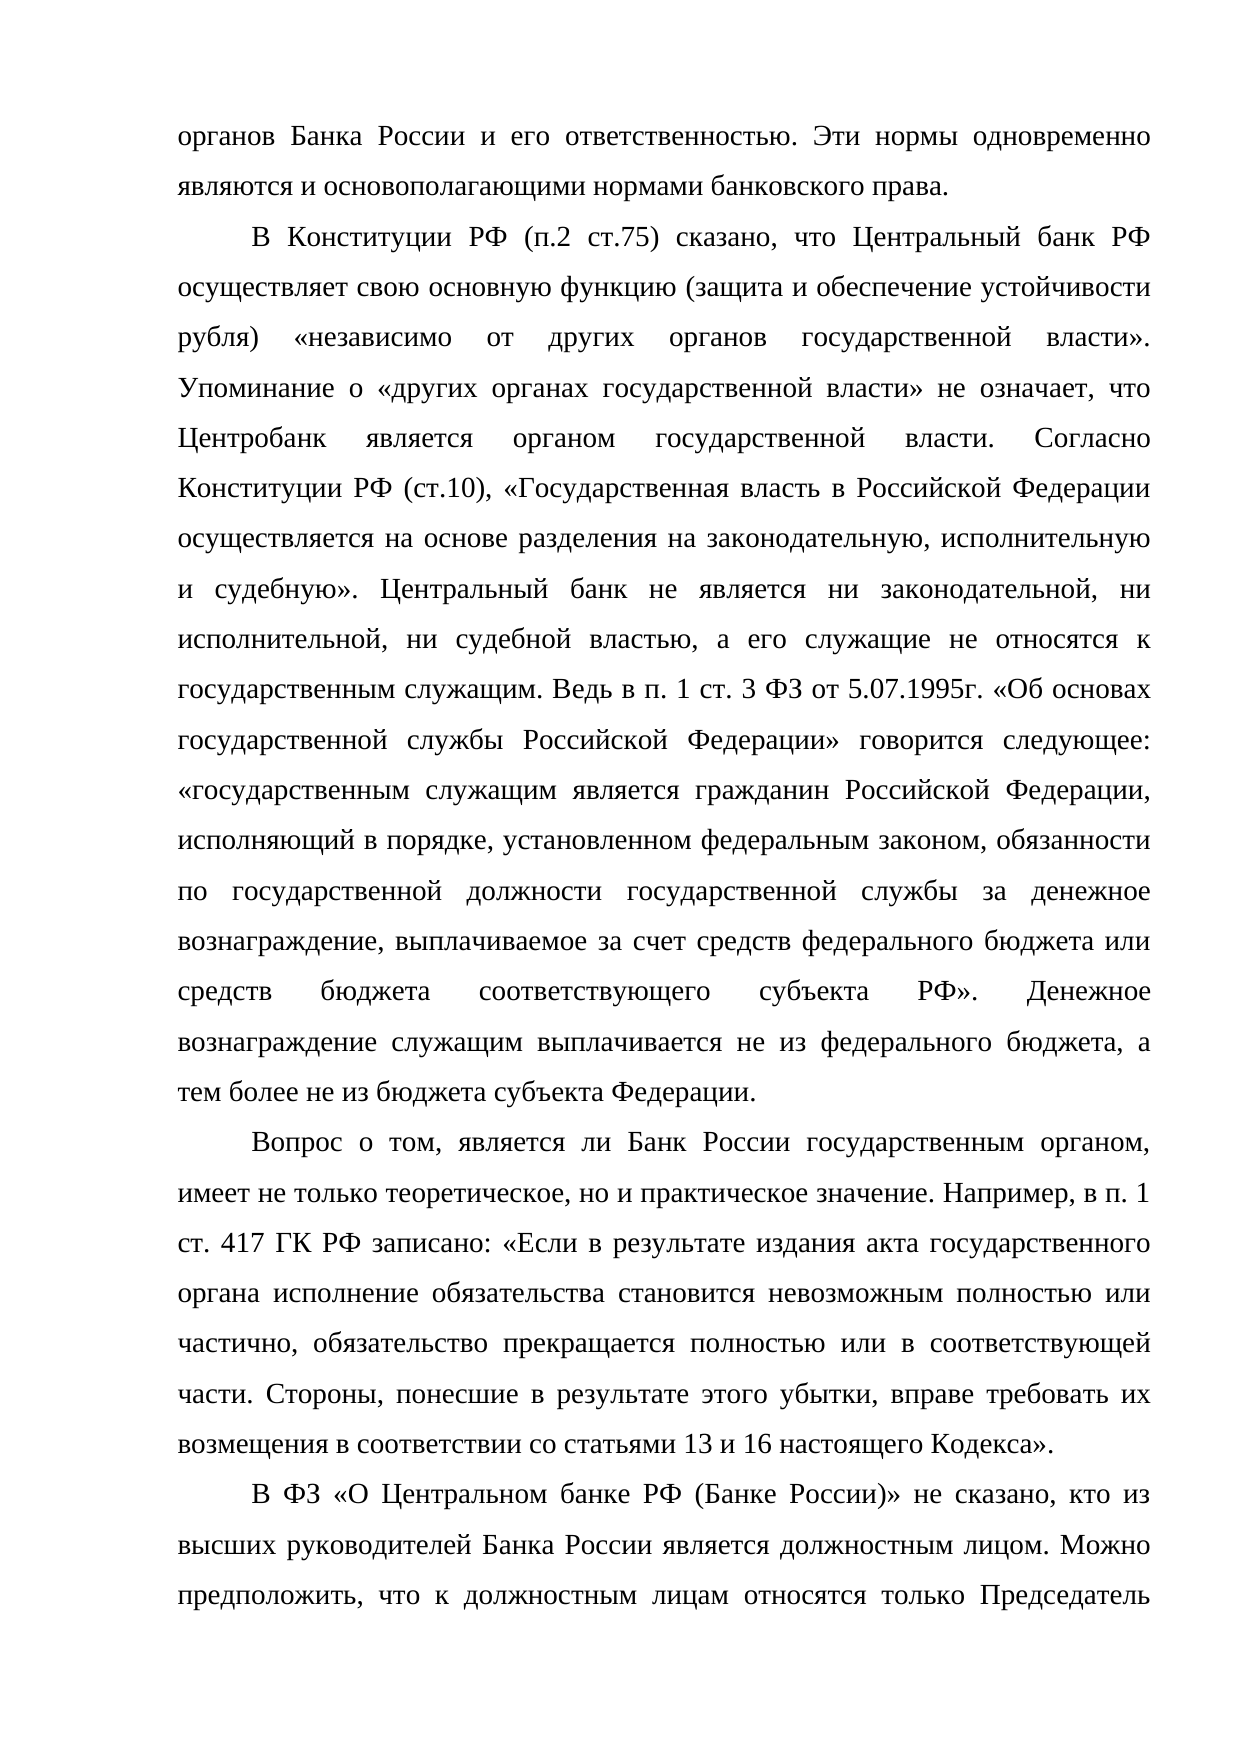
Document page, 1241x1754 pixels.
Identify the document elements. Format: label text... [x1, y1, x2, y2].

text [177, 118, 1152, 202]
text В Конституции РФ (п.2 ст.75) сказано, что Центральный банк РФ осуществляет свою основную функцию (защита и обеспечение устойчивости рубля) «независимо от других органов государственной власти». Упоминание о «других органах государственной власти» не означает, что Центробанк является органом государственной власти. Согласно Конституции РФ (ст.10), «Государственная власть в Российской Федерации осуществляется на основе разделения на законодательную, исполнительную и судебную». Центральный банк не является ни законодательной, ни исполнительной, ни судебной властью, а его служащие не относятся к государственным служащим. Ведь в п. 1 ст. 3 ФЗ от 5.07.1995г. «Об основах государственной службы Российской Федерации» говорится следующее: «государственным служащим является гражданин Российской Федерации, исполняющий в порядке, установленном федеральным законом, обязанности по государственной должности государственной службы за денежное вознаграждение, выплачиваемое за счет средств федерального бюджета или средств бюджета соответствующего субъекта РФ». Денежное вознаграждение служащим выплачивается не из федерального бюджета, а тем более не из бюджета субъекта Федерации. [177, 219, 1152, 1108]
text Вопрос о том, является ли Банк России государственным органом, имеет не только теоретическое, но и практическое значение. Например, в п. 1 ст. 417 ГК РФ записано: «Если в результате издания акта государственного органа исполнение обязательства становится невозможным полностью или частично, обязательство прекращается полностью или в соответствующей части. Стороны, понесшие в результате этого убытки, вправе требовать их возмещения в соответствии со статьями 13 и 16 настоящего Кодекса». [177, 1124, 1152, 1460]
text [177, 1477, 1152, 1611]
